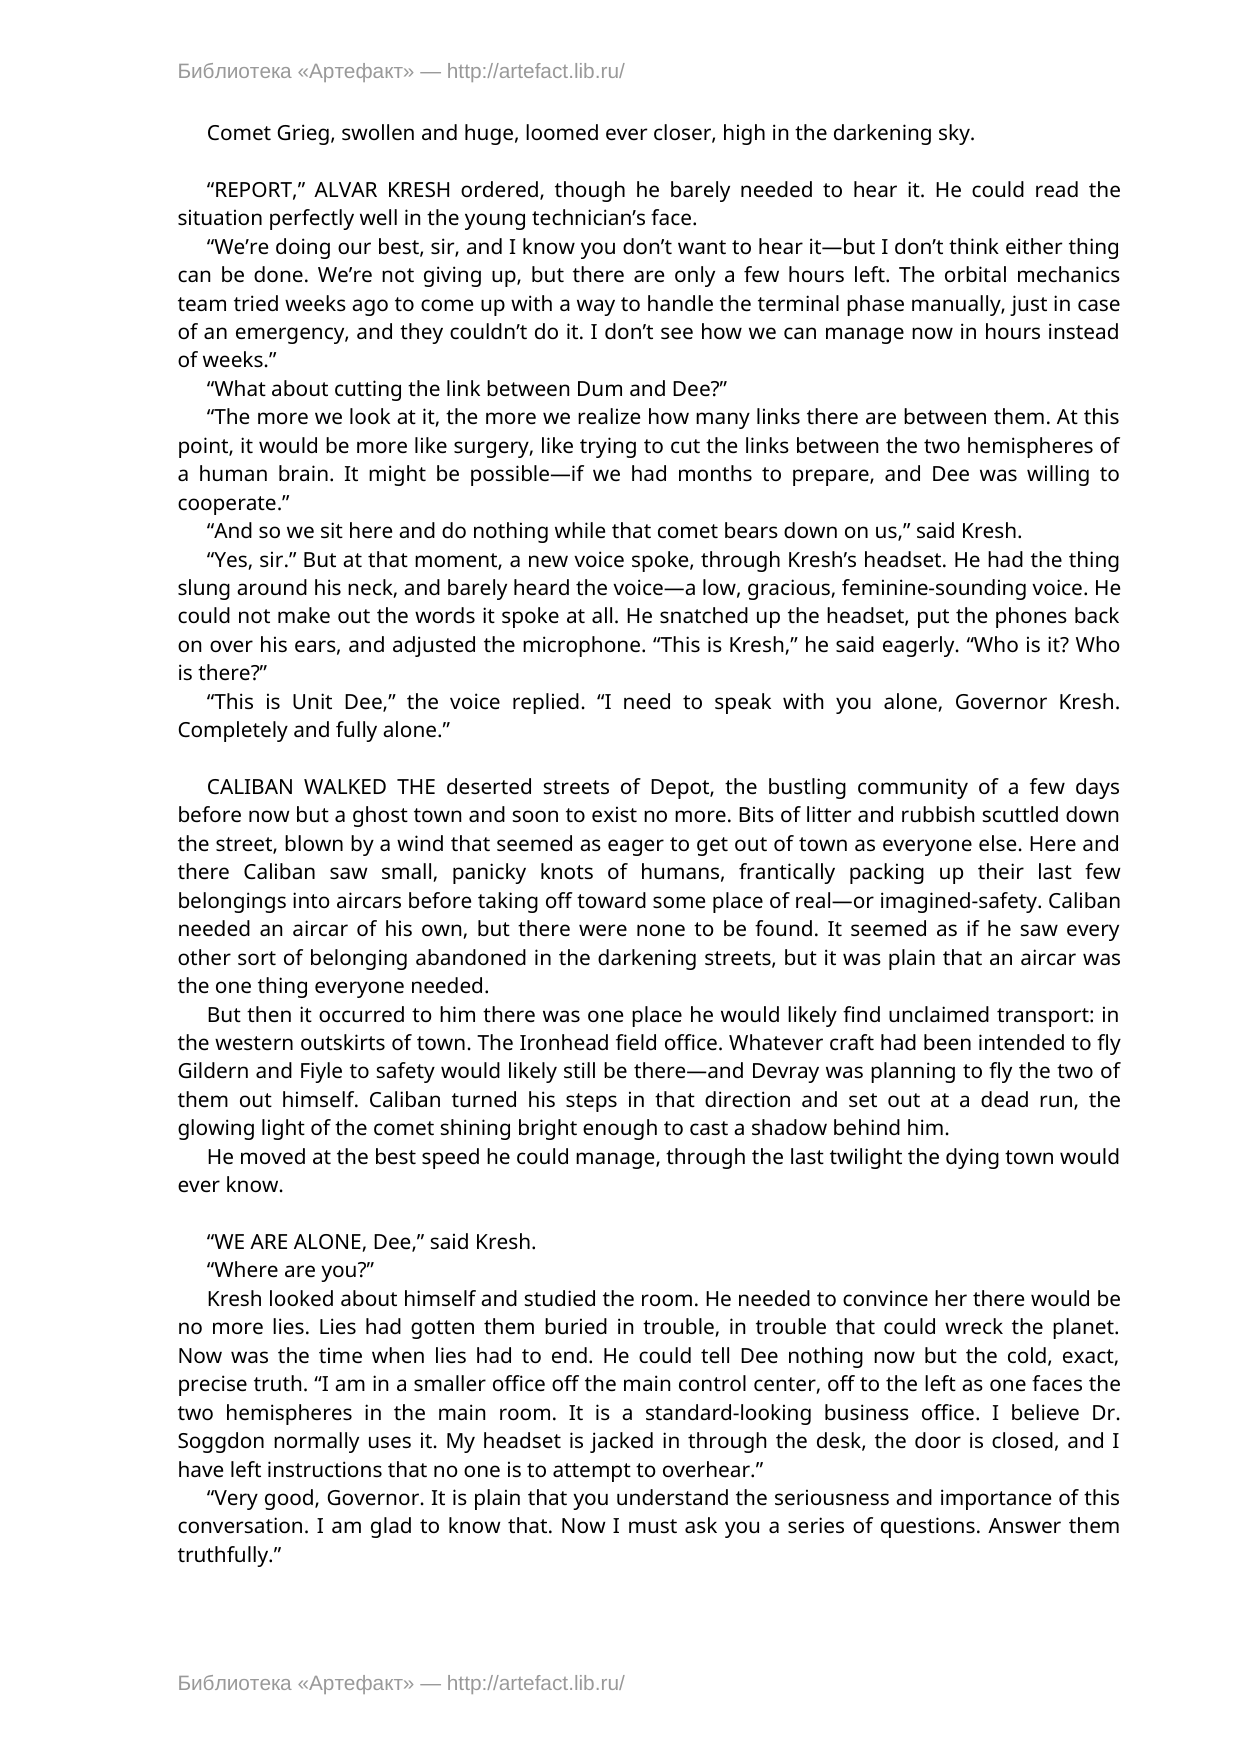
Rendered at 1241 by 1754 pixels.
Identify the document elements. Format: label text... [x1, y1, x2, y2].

text CALIBAN WALKED THE deserted streets of Depot, the bustling community of a few days before now but a ghost town and soon to exist no more. Bits of litter and rubbish scuttled down the street, blown by a wind that seemed as eager to get out of town as everyone else. Here and there Caliban saw small, panicky knots of humans, frantically packing up their last few belongings into aircars before taking off toward some place of real—or imagined-safety. Caliban needed an aircar of his own, but there were none to be found. It seemed as if he saw every other sort of belonging abandoned in the darkening streets, but it was plain that an aircar was the one thing everyone needed. [177, 772, 1122, 1000]
text But then it occurred to him there was one place he would likely find unclaimed transport: in the western outskirts of town. The Ironhead field office. Whatever craft had been intended to fly Gildern and Fiyle to safety would likely still be there—and Devray was planning to fly the two of them out himself. Caliban turned his steps in that direction and set out at a dead run, the glowing light of the comet shining bright enough to cast a shadow behind him. [177, 1000, 1122, 1142]
text “Very good, Governor. It is plain that you understand the seriousness and importance of this conversation. I am glad to know that. Now I must ask you a series of questions. Answer them truthfully.” [177, 1483, 1122, 1568]
text “What about cutting the link between Dum and Dee?” [177, 374, 1122, 402]
text “The more we look at it, the more we realize how many links there are between them. At this point, it would be more like surgery, like trying to cut the links between the two hemispheres of a human brain. It might be possible—if we had months to prepare, and Dee was willing to cooperate.” [177, 402, 1122, 516]
text “WE ARE ALONE, Dee,” said Kresh. [177, 1227, 1122, 1256]
text “We’re doing our best, sir, and I know you don’t want to hear it—but I don’t think either thing can be done. We’re not giving up, but there are only a few hours left. The orbital mechanics team tried weeks ago to come up with a way to handle the terminal phase manually, just in case of an emergency, and they couldn’t do it. I don’t see how we can manage now in hours instead of weeks.” [177, 232, 1122, 374]
text He moved at the best speed he could manage, through the last twilight the dying town would ever know. [177, 1142, 1122, 1199]
text “This is Unit Dee,” the voice replied. “I need to speak with you alone, Governor Kresh. Completely and fully alone.” [177, 687, 1122, 744]
text “And so we sit here and do nothing while that comet bears down on us,” said Kresh. [177, 516, 1122, 545]
text Kresh looked about himself and studied the room. He needed to convince her there would be no more lies. Lies had gotten them buried in trouble, in trouble that could wreck the planet. Now was the time when lies had to end. He could tell Dee nothing now but the cold, exact, precise truth. “I am in a smaller office off the main control center, off to the left as one faces the two hemispheres in the main room. It is a standard-looking business office. I believe Dr. Soggdon normally uses it. My headset is jacked in through the desk, the door is closed, and I have left instructions that no one is to attempt to overhear.” [177, 1284, 1122, 1483]
text “Where are you?” [177, 1256, 1122, 1284]
text “Yes, sir.” But at that moment, a new voice spoke, through Kresh’s headset. He had the thing slung around his neck, and barely heard the voice—a low, gracious, feminine-sounding voice. He could not make out the words it spoke at all. He snatched up the headset, put the phones back on over his ears, and adjusted the microphone. “This is Kresh,” he said eagerly. “Who is it? Who is there?” [177, 545, 1122, 687]
text Comet Grieg, swollen and huge, loomed ever closer, high in the darkening sky. [177, 118, 1122, 147]
text “REPORT,” ALVAR KRESH ordered, though he barely needed to hear it. He could read the situation perfectly well in the young technician’s face. [177, 175, 1122, 232]
